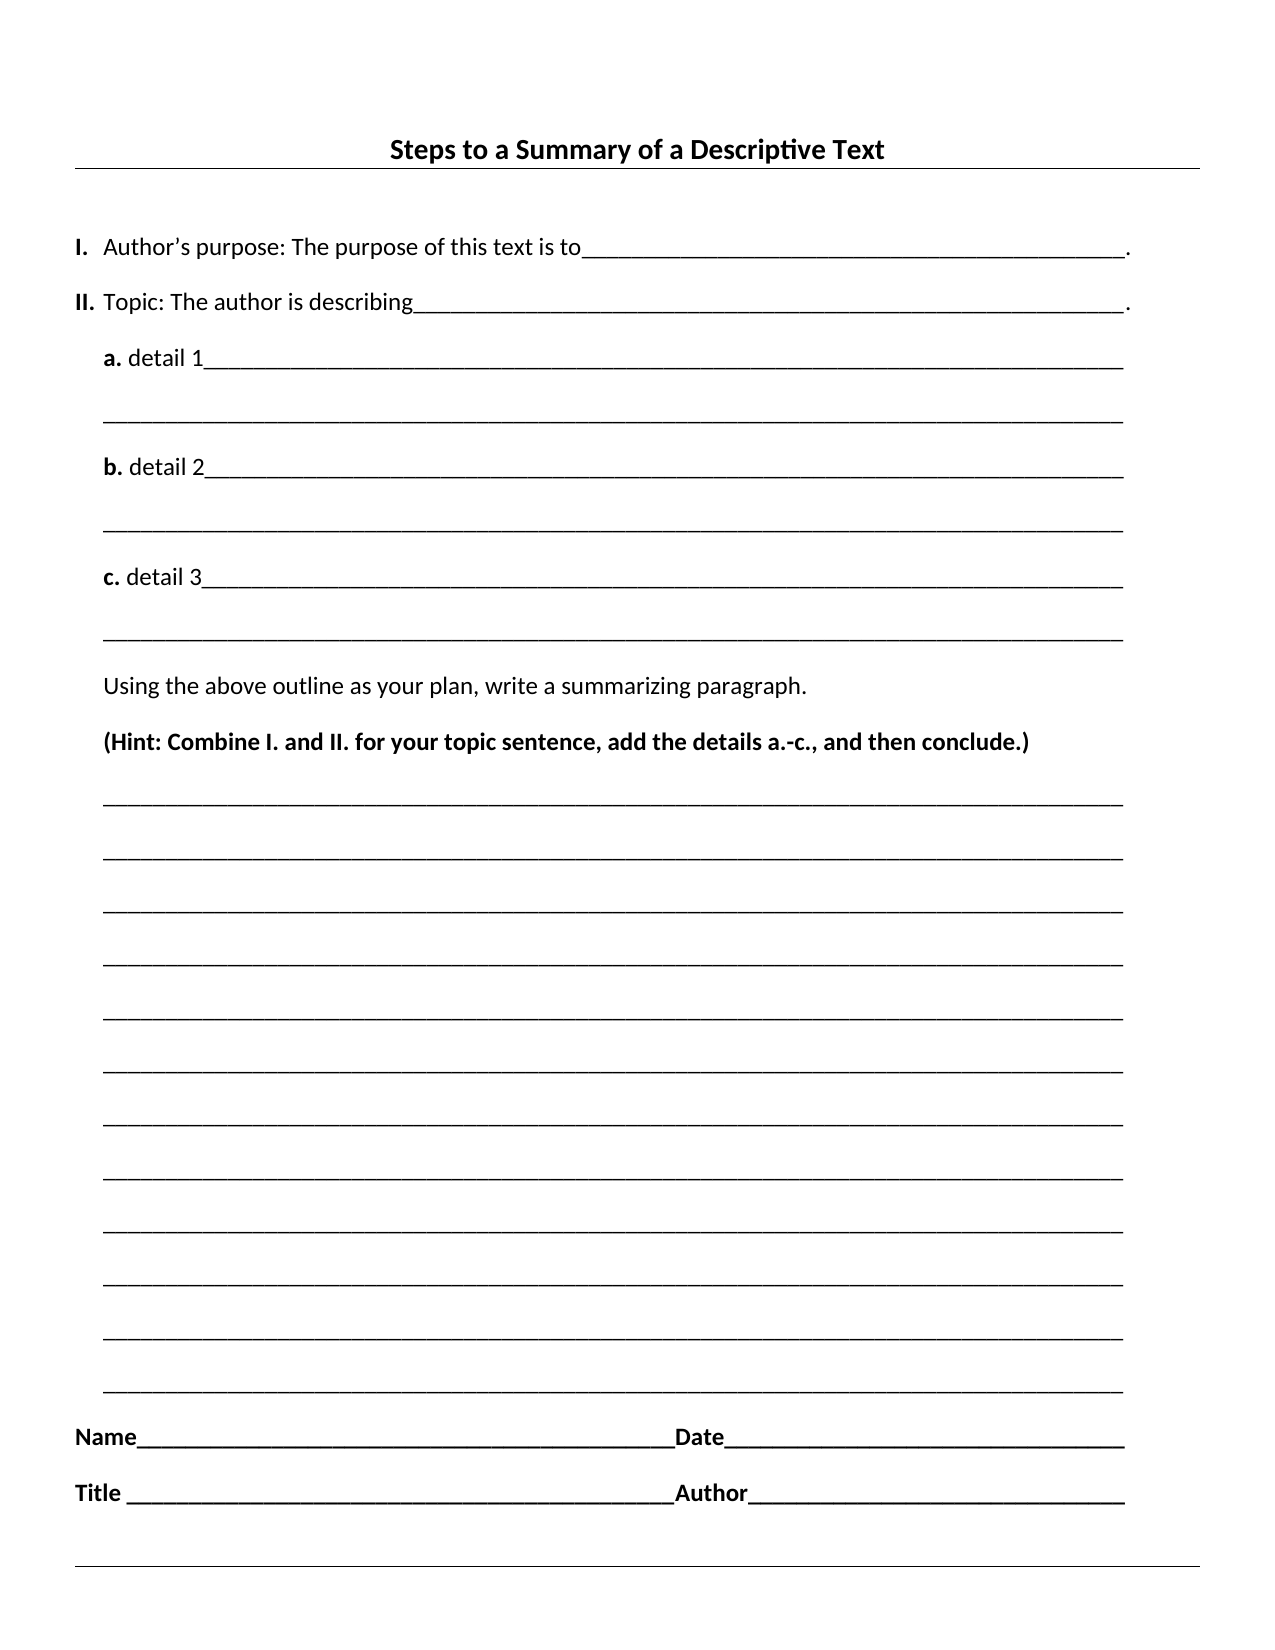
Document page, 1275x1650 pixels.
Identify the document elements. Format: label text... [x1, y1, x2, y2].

text Using the above outline as your plan, write a summarizing paragraph. [75, 670, 1200, 700]
text b. detail 2 [75, 452, 1200, 482]
text Title Author [75, 1477, 1200, 1508]
text (Hint: Combine I. and II. for your topic sentence, add the details a.-c., and then conclude.) [75, 726, 1200, 756]
text II. Topic: The author is describing . [75, 287, 1200, 317]
text I. Author’s purpose: The purpose of this text is to . [75, 196, 1200, 261]
text a. detail 1 [75, 342, 1200, 373]
text c. detail 3 [75, 561, 1200, 591]
text Name Date [75, 1422, 1200, 1452]
text Steps to a Summary of a Descriptive Text [75, 131, 1200, 168]
